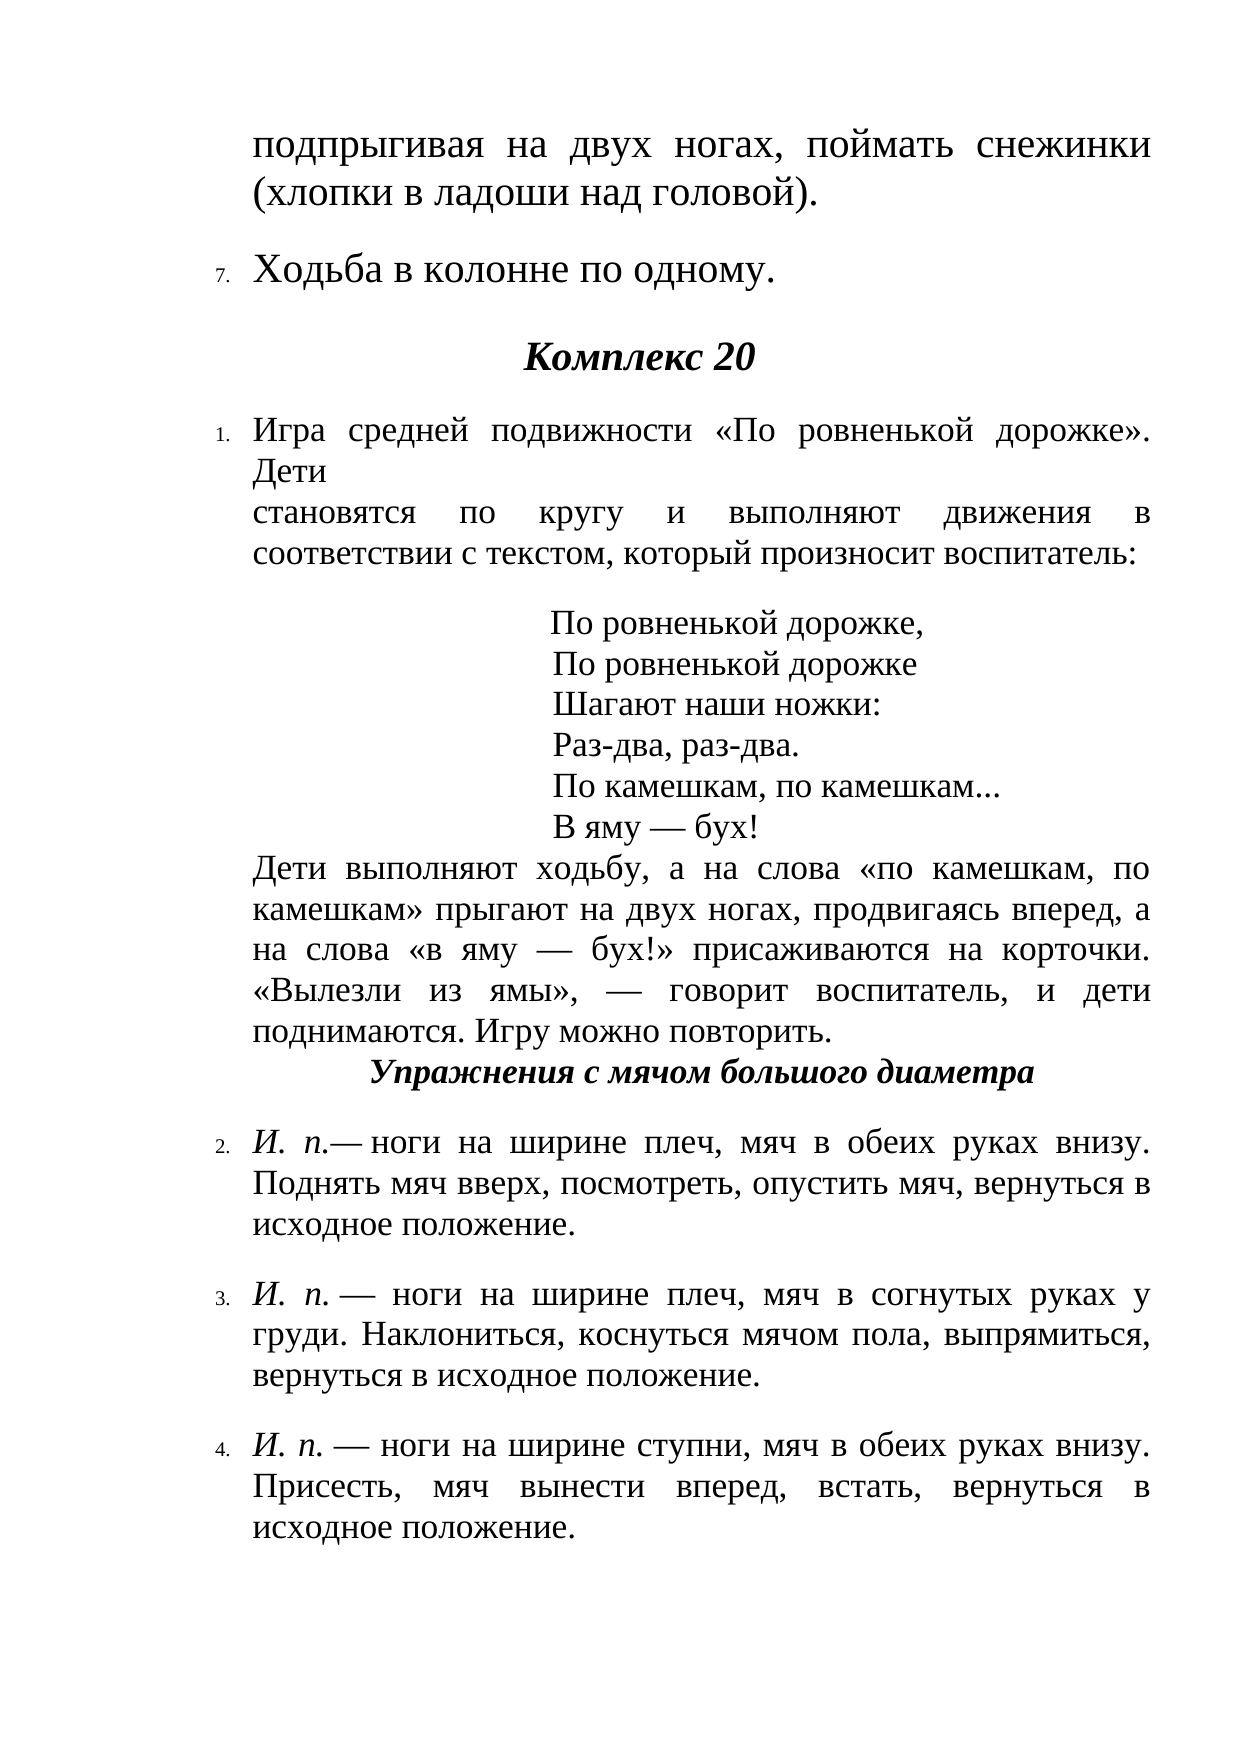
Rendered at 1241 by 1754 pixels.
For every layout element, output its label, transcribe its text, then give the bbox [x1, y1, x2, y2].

text Комплекс 20 [177, 320, 1152, 379]
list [215, 118, 1152, 214]
list И. п. — ноги на ширине плеч, мяч в согнутых руках у груди. Наклониться, коснуться мячом пола, выпрямиться, вернуться в исходное положение. [215, 1272, 1152, 1394]
text В яму — бух! [552, 805, 1152, 846]
text Упражнения с мячом большого диаметра [252, 1050, 1152, 1091]
list И. п. — ноги на ширине ступни, мяч в обеих руках внизу. Присесть, мяч вынести вперед, встать, вернуться в исходное положение. [215, 1423, 1152, 1546]
text Раз-два, раз-два. [552, 723, 1152, 764]
text По камешкам, по камешкам... [552, 764, 1152, 805]
text По ровненькой дорожке, [515, 601, 1152, 642]
text По ровненькой дорожке [552, 642, 1152, 683]
list Ходьба в колонне по одному. [215, 243, 1152, 291]
text Дети выполняют ходьбу, а на слова «по камешкам, по камешкам» прыгают на двух ногах, продвигаясь вперед, а на слова «в яму — бух!» присаживаются на корточки. «Вылезли из ямы», — говорит воспитатель, и дети поднимаются. Игру можно повторить. [252, 846, 1152, 1050]
text Шагают наши ножки: [552, 683, 1152, 723]
list Игра средней подвижности «По ровненькой дорожке». Дети становятся по кругу и выполняют движения в соответствии с текстом, который произносит воспитатель: [215, 408, 1152, 572]
list И. п.— ноги на ширине плеч, мяч в обеих руках внизу. Поднять мяч вверх, посмотреть, опустить мяч, вернуться в исходное положение. [215, 1120, 1152, 1243]
